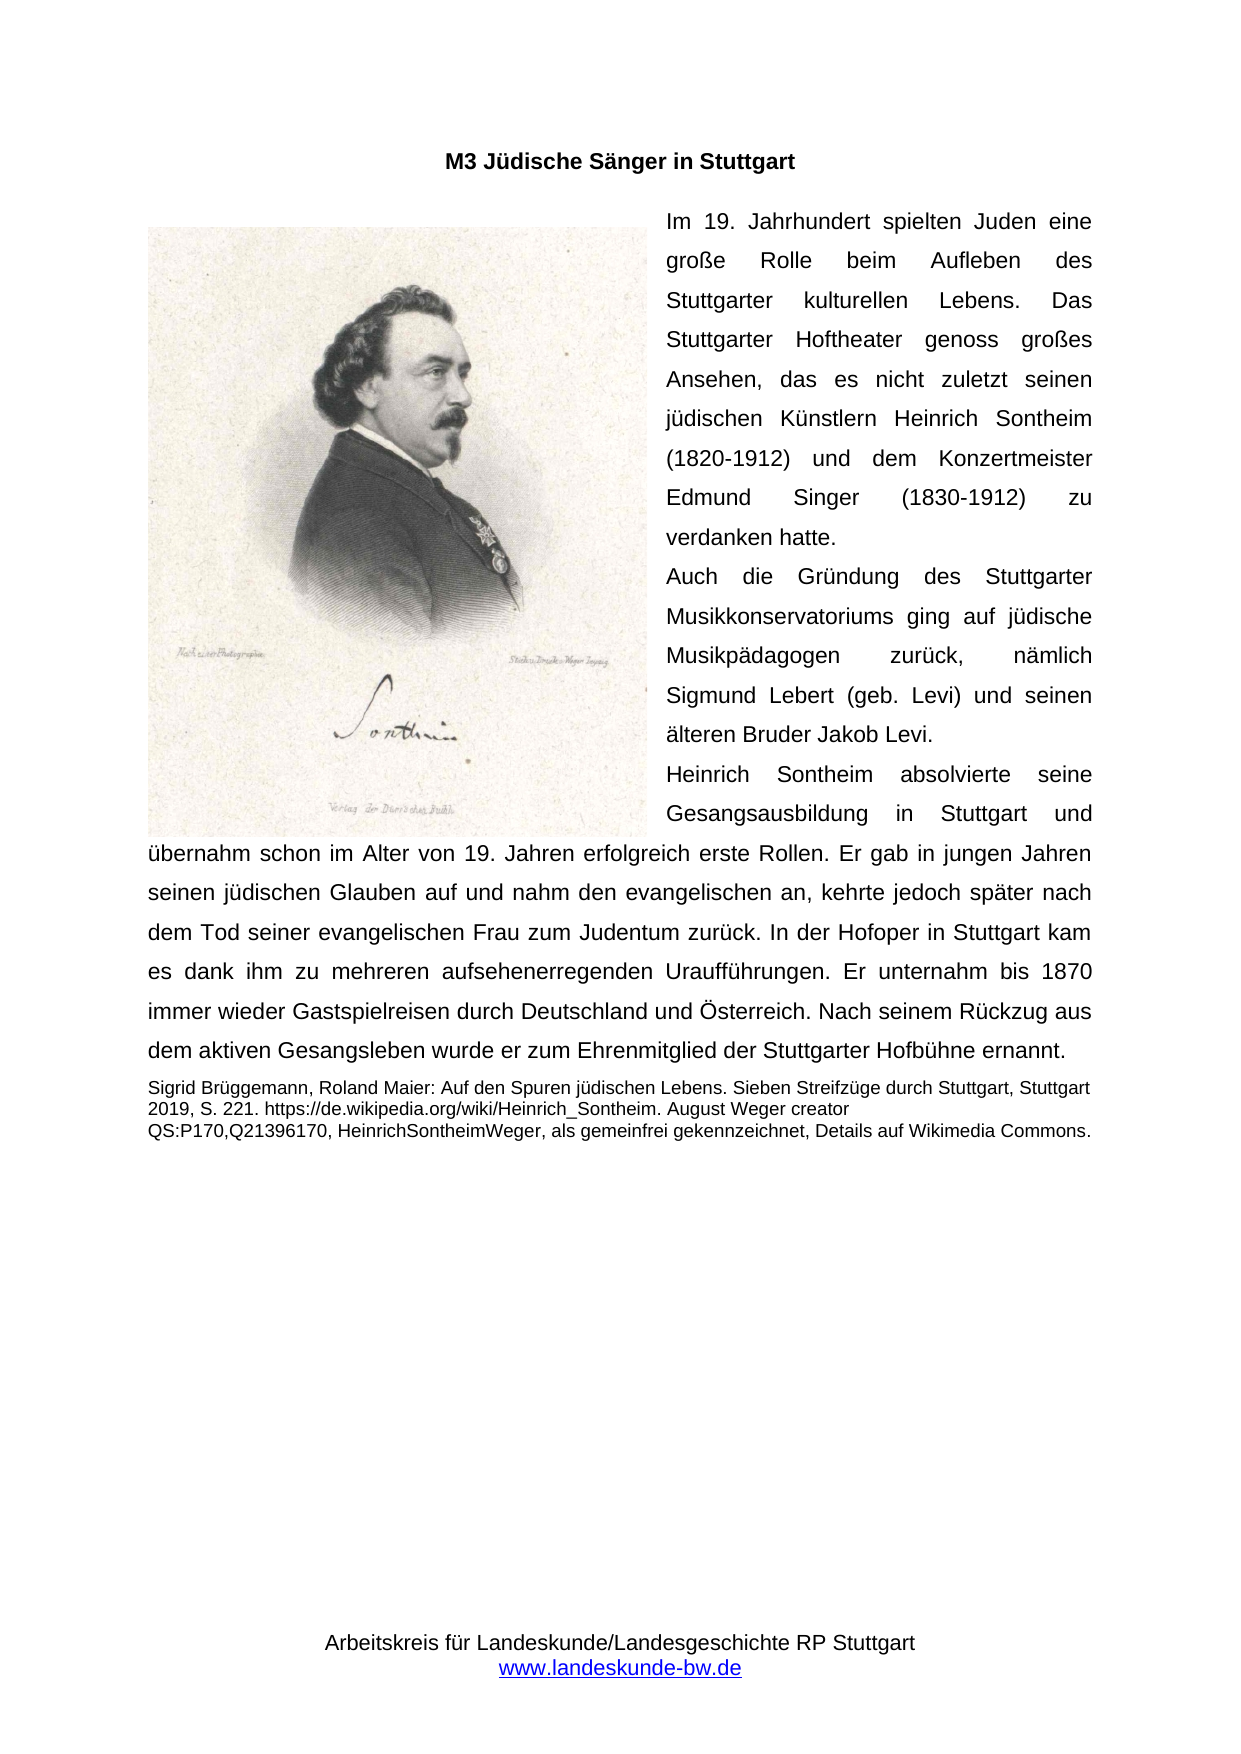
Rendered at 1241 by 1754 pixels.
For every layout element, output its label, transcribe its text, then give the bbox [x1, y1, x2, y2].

text Auch die Gründung des Stuttgarter Musikkonservatoriums ging auf jüdische Musikpädagogen zurück, nämlich Sigmund Lebert (geb. Levi) und seinen älteren Bruder Jakob Levi. [648, 563, 1093, 748]
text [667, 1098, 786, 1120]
text Heinrich Sontheim absolvierte seine Gesangsausbildung in Stuttgart und übernahm schon im Alter von 19. Jahren erfolgreich erste Rollen. Er gab in jungen Jahren seinen jüdischen Glauben auf und nahm den evangelischen an, kehrte jedoch später nach dem Tod seiner evangelischen Frau zum Judentum zurück. In der Hofoper in Stuttgart kam es dank ihm zu mehreren aufsehenerregenden Uraufführungen. Er unternahm bis 1870 immer wieder Gastspielreisen durch Deutschland und Österreich. Nach seinem Rückzug aus dem aktiven Gesangsleben wurde er zum Ehrenmitglied der Stuttgarter Hofbühne ernannt. [148, 761, 1093, 1063]
text Im 19. Jahrhundert spielten Juden eine große Rolle beim Aufleben des Stuttgarter kulturellen Lebens. Das Stuttgarter Hoftheater genoss großes Ansehen, das es nicht zuletzt seinen jüdischen Künstlern Heinrich Sontheim (1820-1912) und dem Konzertmeister Edmund Singer (1830-1912) zu verdanken hatte. [148, 208, 1093, 550]
picture [148, 227, 648, 837]
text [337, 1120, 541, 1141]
text M3 Jüdische Sänger in Stuttgart [148, 148, 1093, 174]
